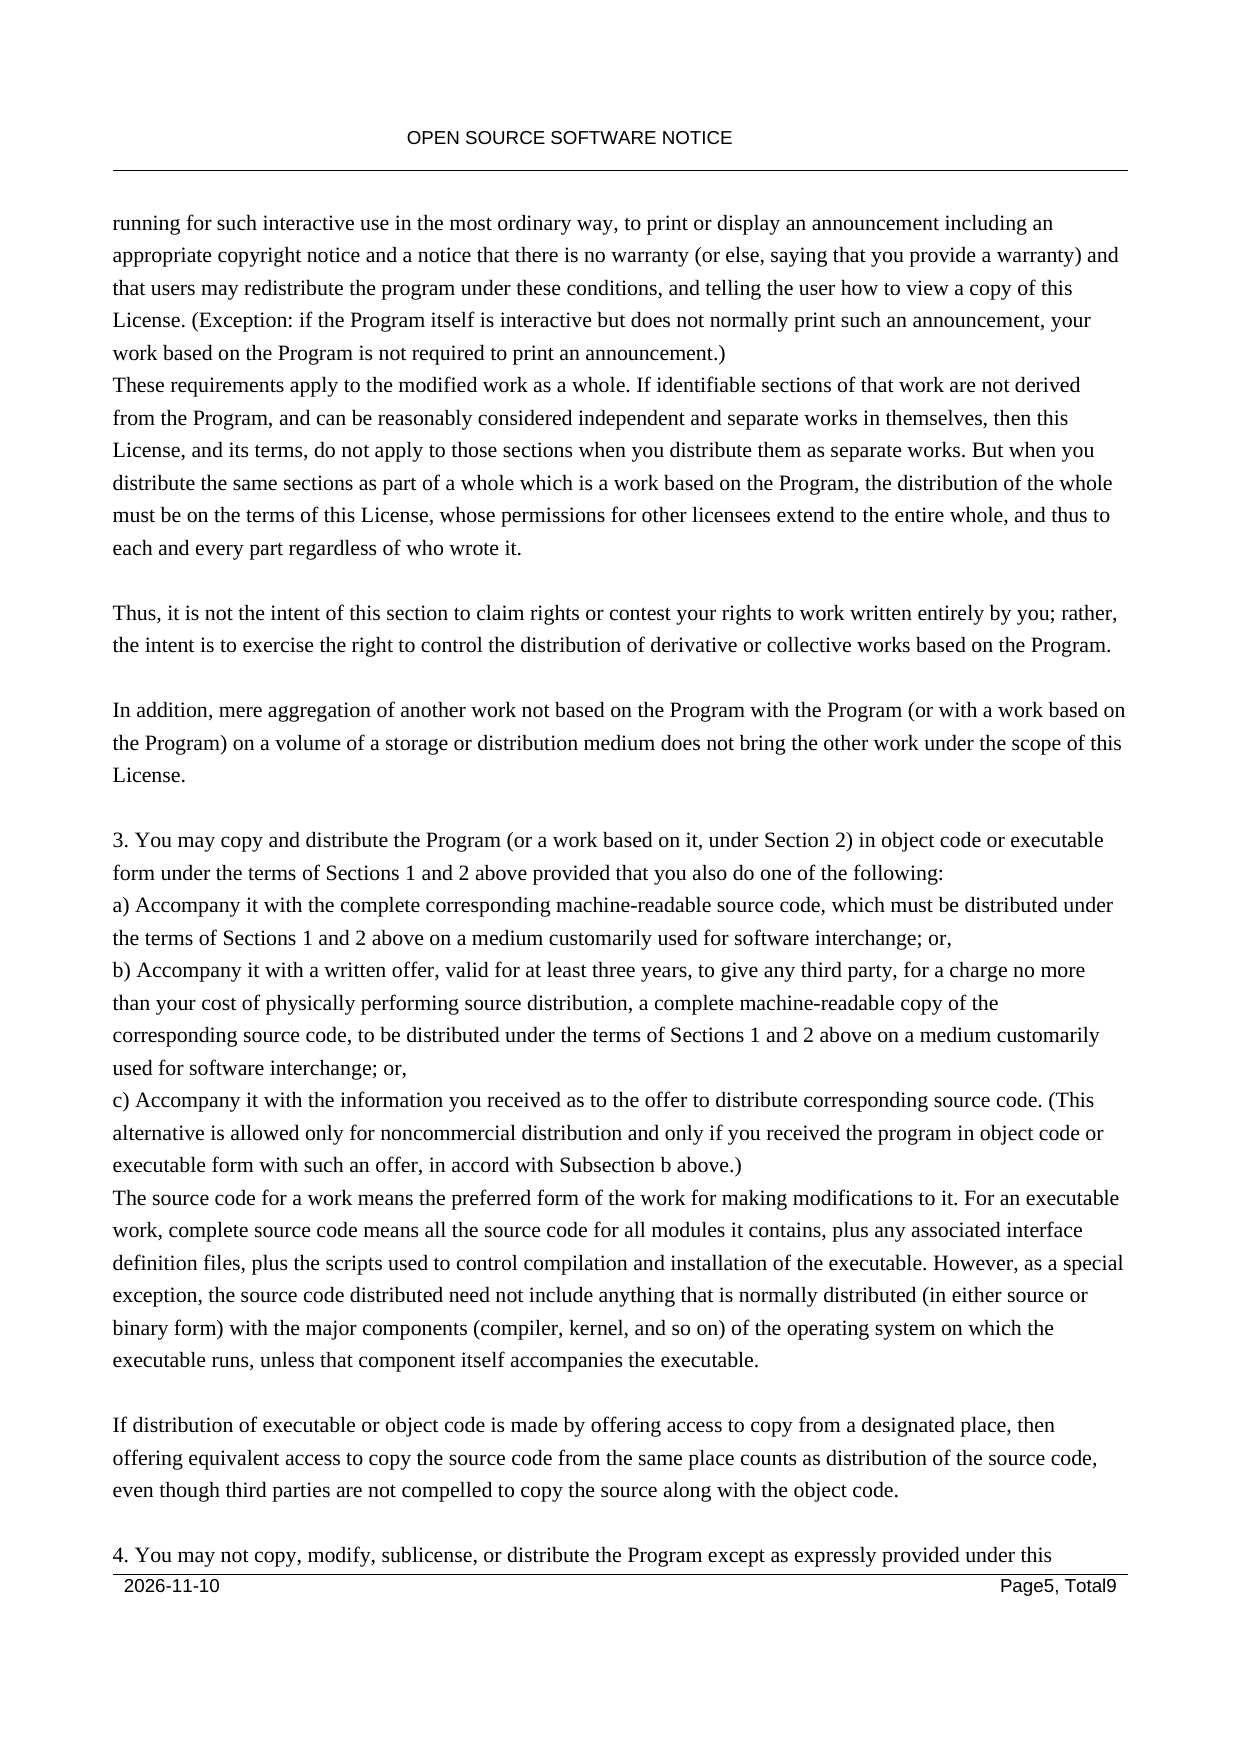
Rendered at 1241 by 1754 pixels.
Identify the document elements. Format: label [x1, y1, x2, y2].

text [112, 206, 1128, 1571]
